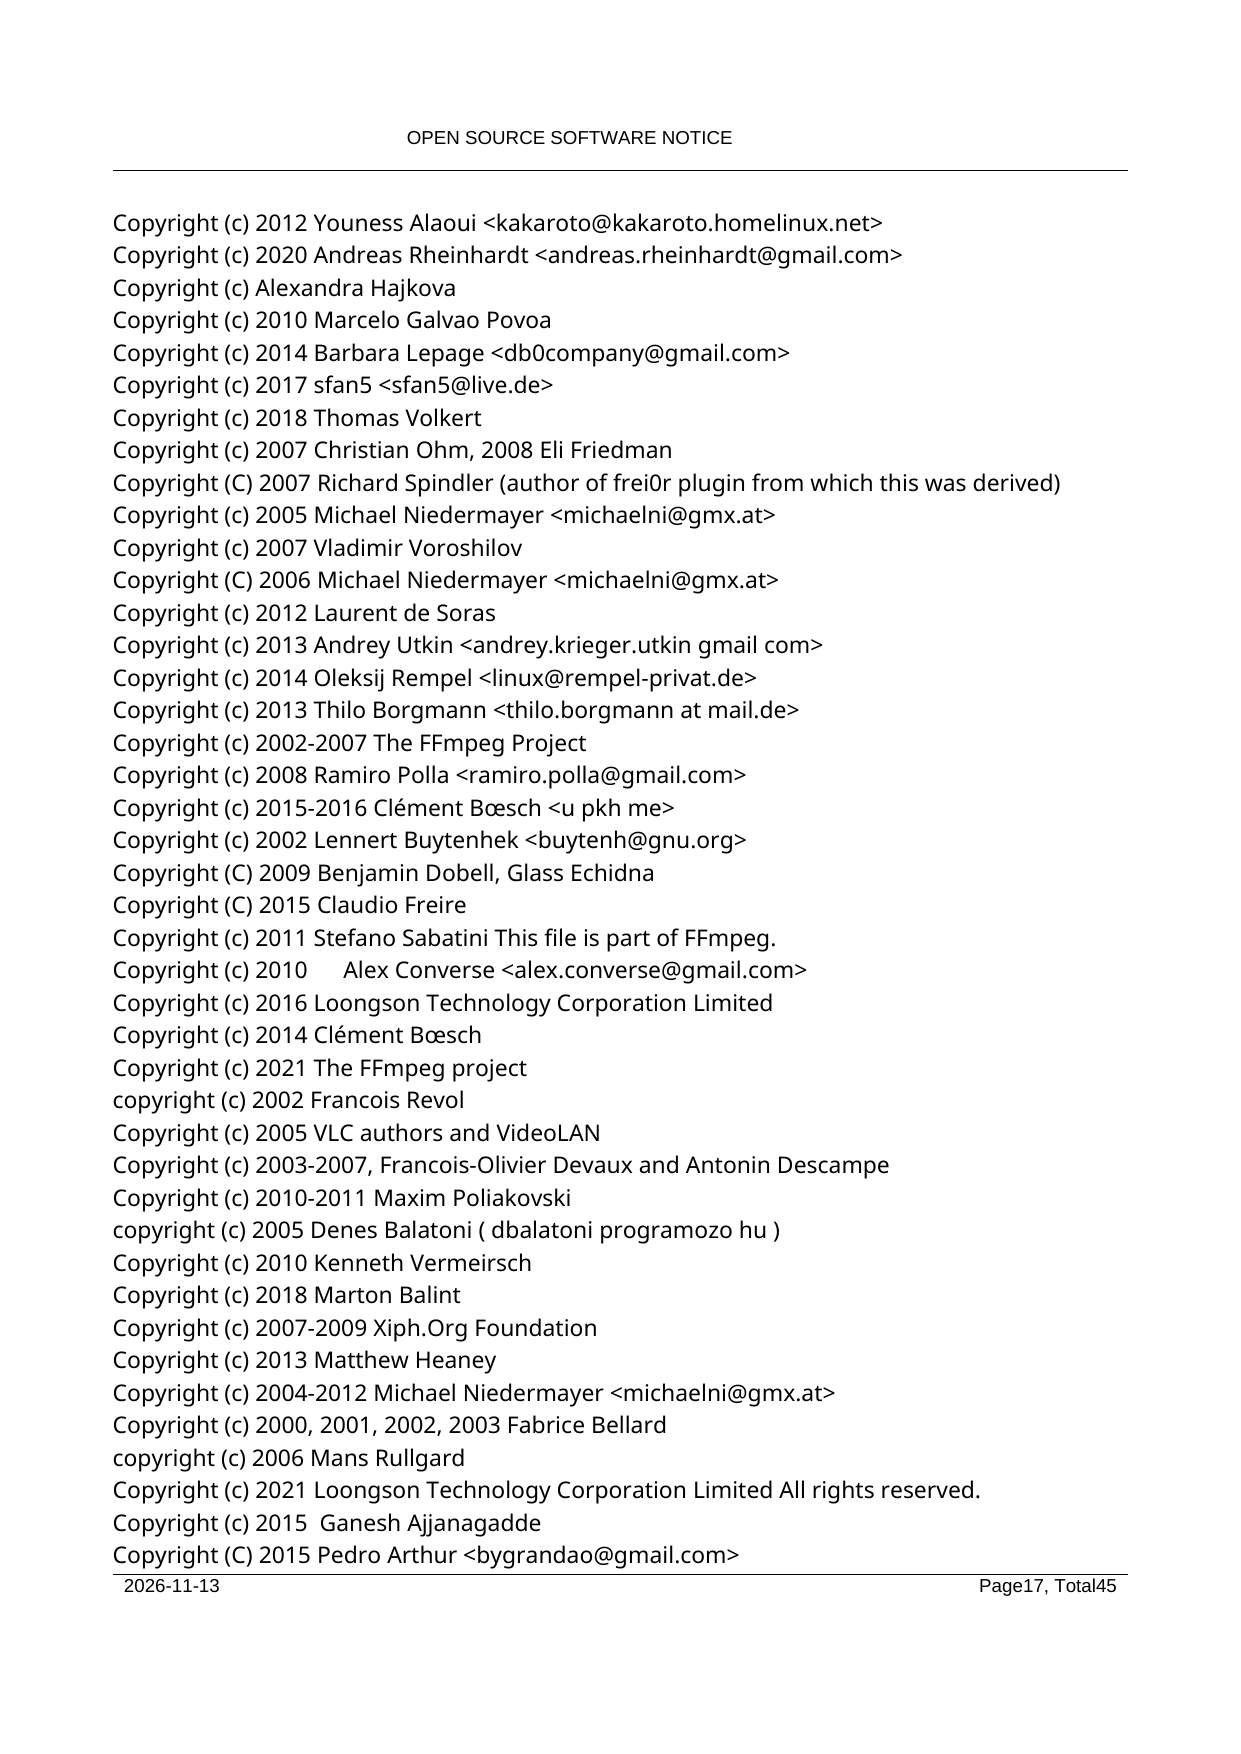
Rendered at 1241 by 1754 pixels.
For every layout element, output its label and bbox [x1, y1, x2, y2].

text [112, 206, 1128, 1571]
